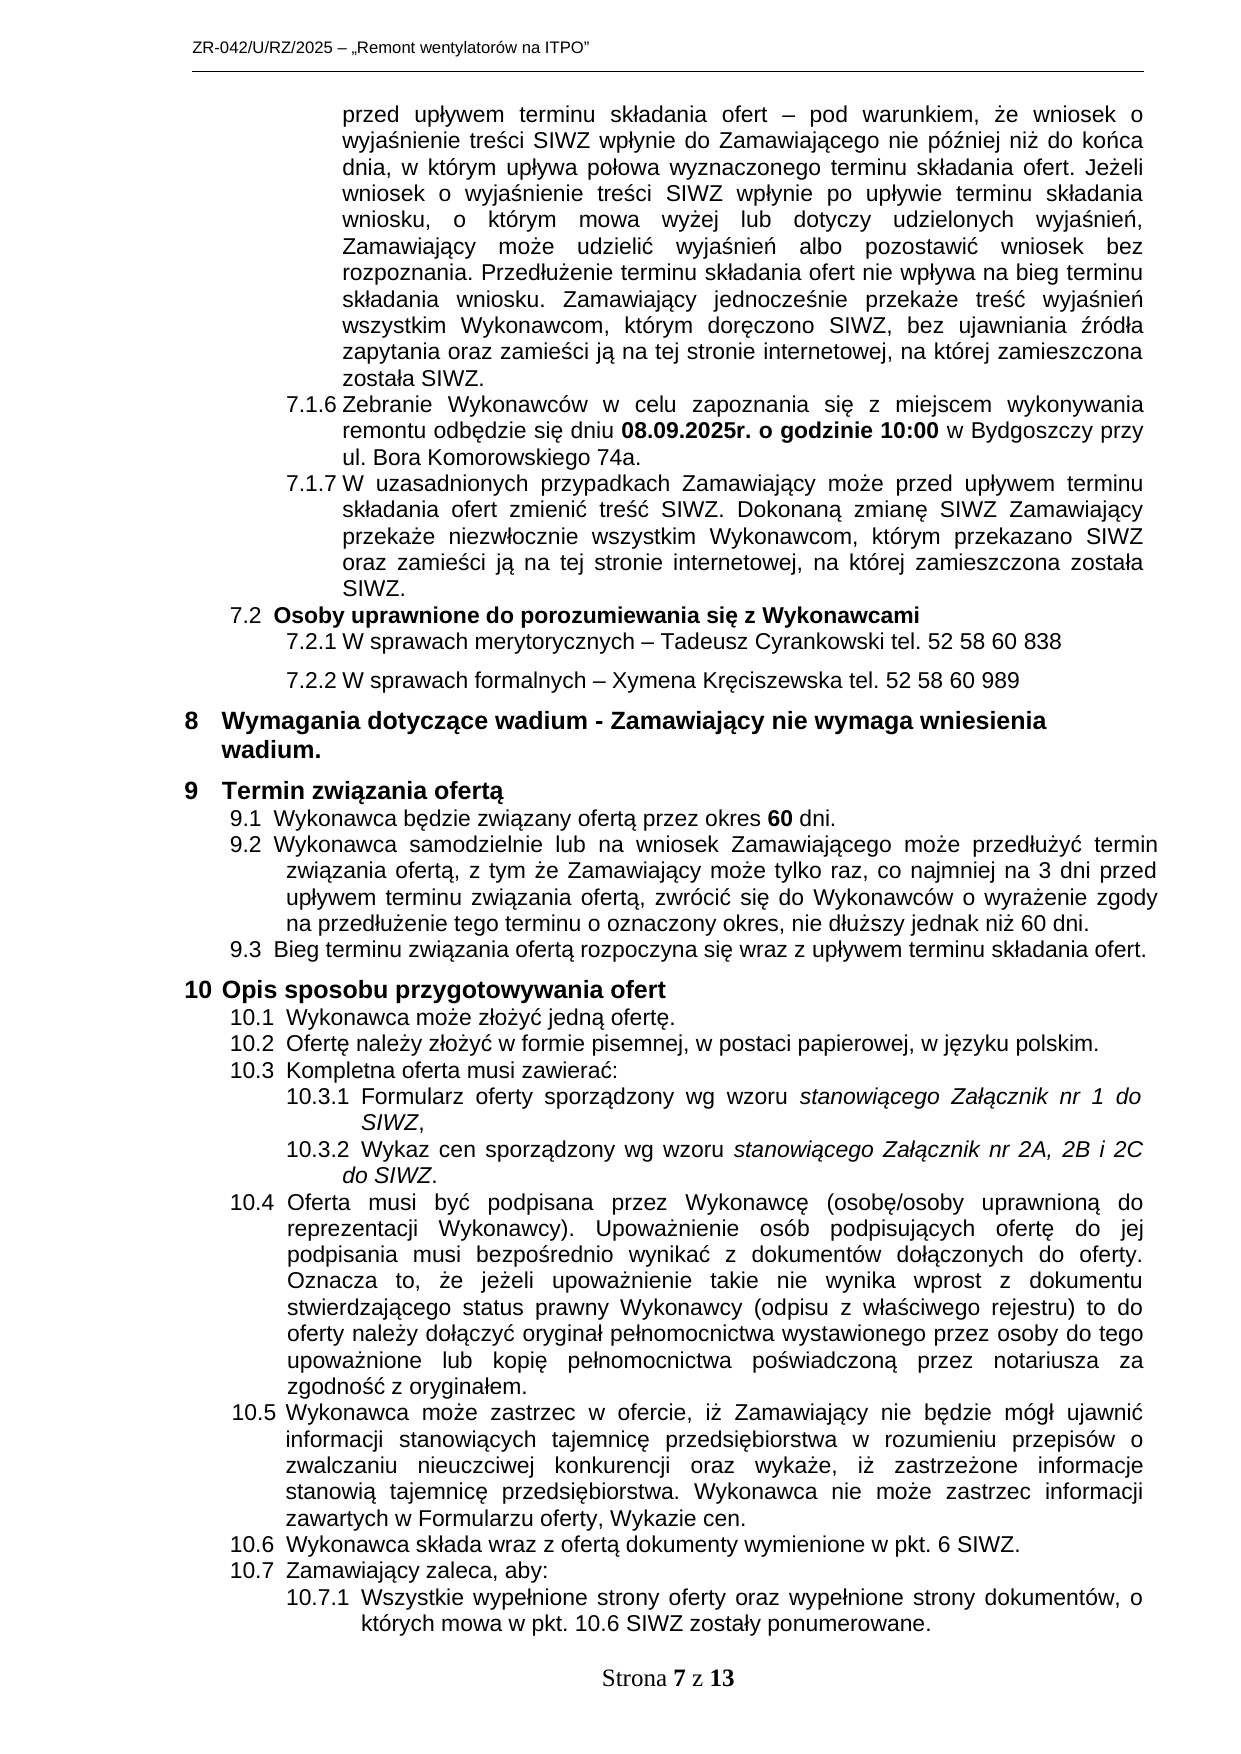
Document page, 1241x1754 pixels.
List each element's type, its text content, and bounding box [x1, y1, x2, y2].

list Formularz oferty sporządzony wg wzoru stanowiącego Załącznik nr 1 do SIWZ, [286, 1083, 1144, 1136]
subtitle Opis sposobu przygotowywania ofert [184, 975, 1144, 1004]
list Wykonawca samodzielnie lub na wniosek Zamawiającego może przedłużyć termin związania ofertą, z tym że Zamawiający może tylko raz, co najmniej na 3 dni przed upływem terminu związania ofertą, zwrócić się do Wykonawców o wyrażenie zgody na przedłużenie tego terminu o oznaczony okres, nie dłuższy jednak niż 60 dni. [229, 831, 1159, 936]
list Wykaz cen sporządzony wg wzoru stanowiącego Załącznik nr 2A, 2B i 2C do SIWZ. [286, 1136, 1144, 1188]
subtitle Wymagania dotyczące wadium - Zamawiający nie wymaga wniesienia wadium. [184, 706, 1144, 763]
list Ofertę należy złożyć w formie pisemnej, w postaci papierowej, w języku polskim. [229, 1030, 1144, 1057]
list Wykonawca może złożyć jedną ofertę. [229, 1004, 1144, 1030]
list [267, 101, 1144, 391]
list Zebranie Wykonawców w celu zapoznania się z miejscem wykonywania remontu odbędzie się dniu 08.09.2025r. o godzinie 10:00 w Bydgoszczy przy ul. Bora Komorowskiego 74a. [286, 391, 1144, 470]
list W sprawach formalnych – Xymena Kręciszewska tel. 52 58 60 989 [286, 667, 1144, 693]
list W uzasadnionych przypadkach Zamawiający może przed upływem terminu składania ofert zmienić treść SIWZ. Dokonaną zmianę SIWZ Zamawiający przekaże niezwłocznie wszystkim Wykonawcom, którym przekazano SIWZ oraz zamieści ją na tej stronie internetowej, na której zamieszczona została SIWZ. [286, 470, 1144, 602]
list Zamawiający zaleca, aby: [229, 1557, 1144, 1584]
list Oferta musi być podpisana przez Wykonawcę (osobę/osoby uprawnioną do reprezentacji Wykonawcy). Upoważnienie osób podpisujących ofertę do jej podpisania musi bezpośrednio wynikać z dokumentów dołączonych do oferty. Oznacza to, że jeżeli upoważnienie takie nie wynika wprost z dokumentu stwierdzającego status prawny Wykonawcy (odpisu z właściwego rejestru) to do oferty należy dołączyć oryginał pełnomocnictwa wystawionego przez osoby do tego upoważnione lub kopię pełnomocnictwa poświadczoną przez notariusza za zgodność z oryginałem. [229, 1188, 1144, 1399]
list W sprawach merytorycznych – Tadeusz Cyrankowski tel. 52 58 60 838 [286, 628, 1144, 654]
list Wykonawca będzie związany ofertą przez okres 60 dni. [229, 804, 1159, 831]
list Wszystkie wypełnione strony oferty oraz wypełnione strony dokumentów, o których mowa w pkt. 10.6 SIWZ zostały ponumerowane. [286, 1584, 1144, 1636]
list Wykonawca składa wraz z ofertą dokumenty wymienione w pkt. 6 SIWZ. [229, 1531, 1144, 1557]
subtitle Termin związania ofertą [184, 776, 1144, 804]
list Wykonawca może zastrzec w ofercie, iż Zamawiający nie będzie mógł ujawnić informacji stanowiących tajemnicę przedsiębiorstwa w rozumieniu przepisów o zwalczaniu nieuczciwej konkurencji oraz wykaże, iż zastrzeżone informacje stanowią tajemnicę przedsiębiorstwa. Wykonawca nie może zastrzec informacji zawartych w Formularzu oferty, Wykazie cen. [231, 1399, 1144, 1531]
list Osoby uprawnione do porozumiewania się z Wykonawcami [229, 602, 1144, 628]
list Bieg terminu związania ofertą rozpoczyna się wraz z upływem terminu składania ofert. [229, 936, 1159, 963]
list Kompletna oferta musi zawierać: [229, 1057, 1144, 1083]
